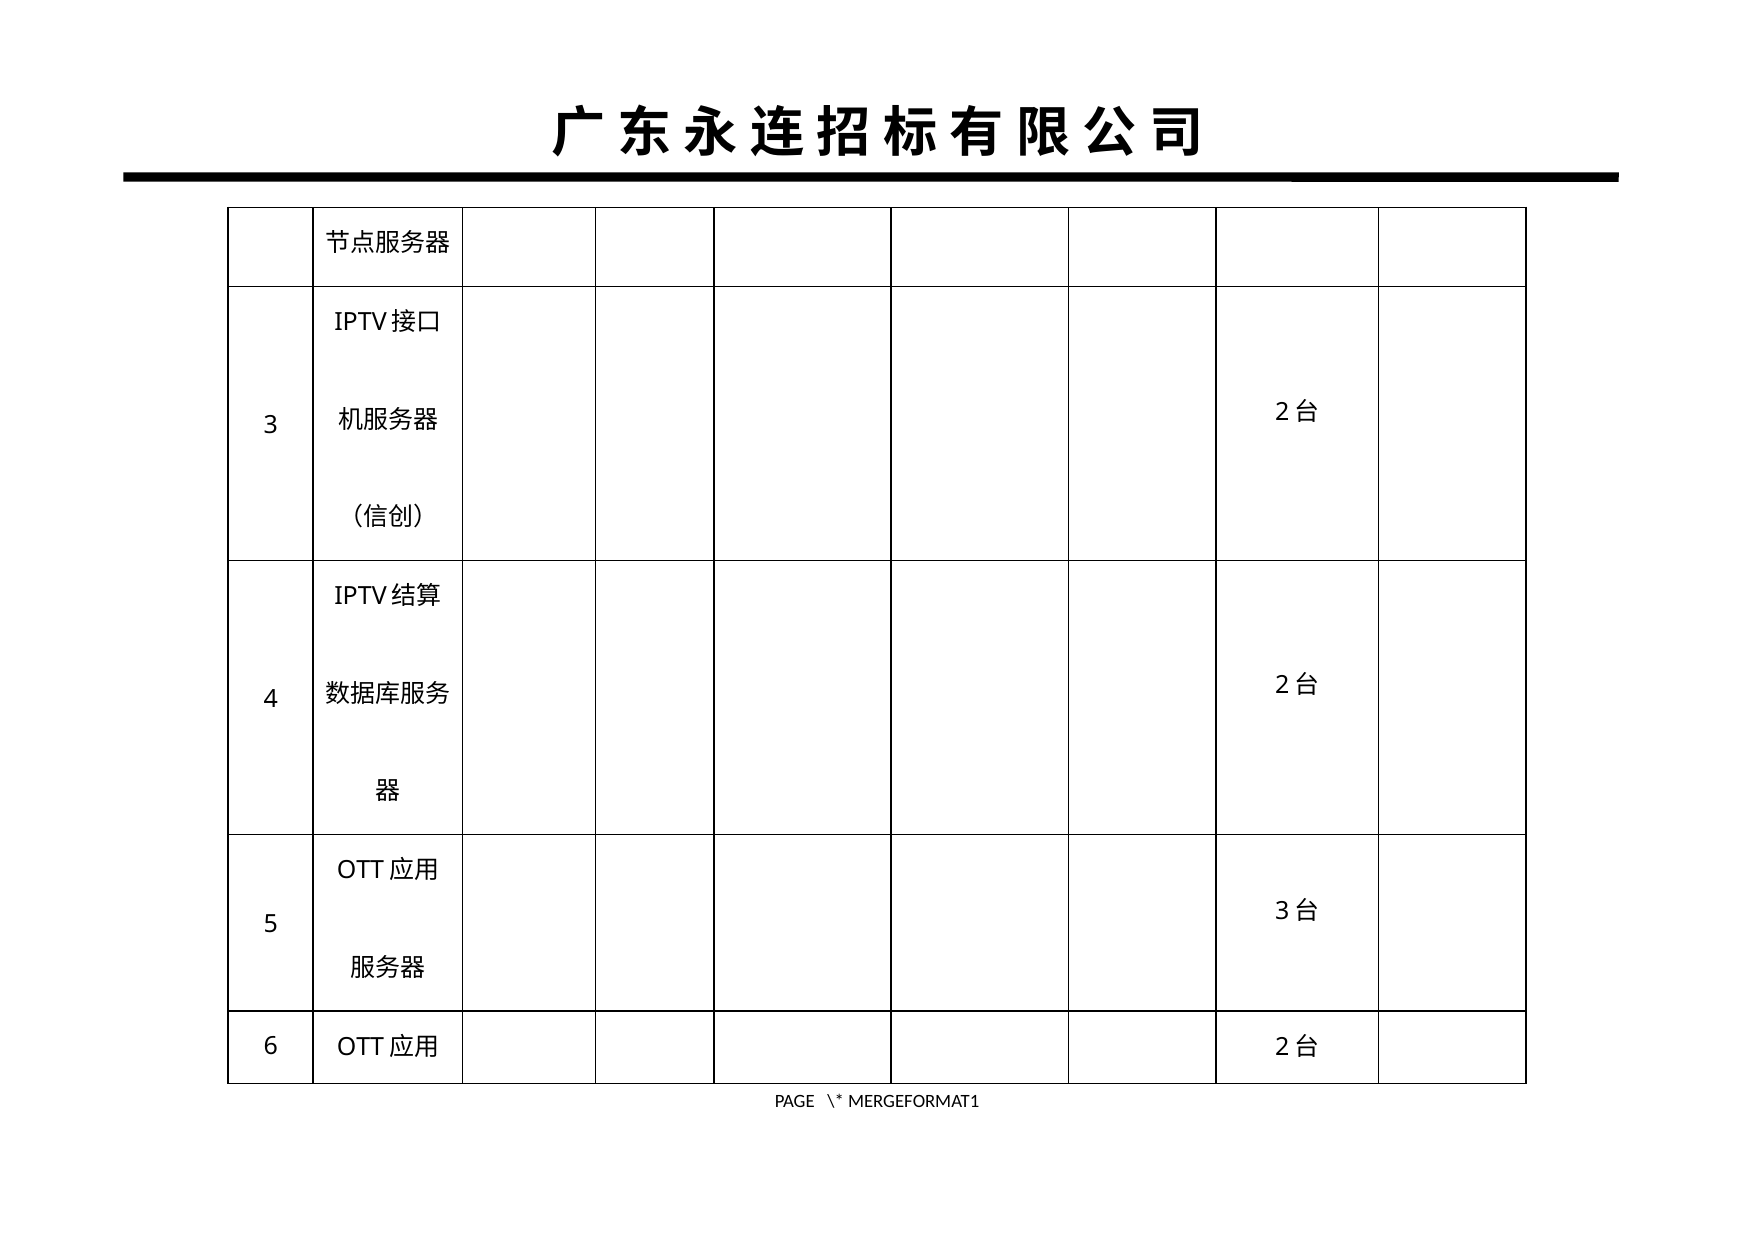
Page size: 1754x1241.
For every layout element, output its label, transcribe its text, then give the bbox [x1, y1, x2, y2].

table_cell 5 [229, 835, 312, 1010]
table_cell [1069, 1012, 1215, 1082]
table_cell [463, 208, 595, 286]
table_cell [1069, 561, 1215, 834]
table_cell [463, 1012, 595, 1082]
table_cell [892, 835, 1068, 1010]
table_cell 2 [229, 208, 312, 286]
table_cell 4 [229, 561, 312, 834]
table_cell [715, 287, 890, 560]
table_cell [596, 208, 713, 286]
table_cell OTT应用服务器 [314, 835, 462, 1010]
table_cell [892, 561, 1068, 834]
table_cell [892, 1012, 1068, 1082]
table_cell [1069, 287, 1215, 560]
table_cell [1069, 208, 1215, 286]
table_cell 4台 [1217, 208, 1378, 286]
table_cell 2台 [1217, 561, 1378, 834]
table_cell [1069, 835, 1215, 1010]
table_cell [1379, 1012, 1525, 1082]
table_cell [892, 287, 1068, 560]
table_cell 2台 [1217, 287, 1378, 560]
table_cell [715, 1012, 890, 1082]
table_cell [596, 835, 713, 1010]
table_cell [463, 287, 595, 560]
table_cell [596, 287, 713, 560]
table_cell [596, 1012, 713, 1082]
table_cell [463, 835, 595, 1010]
table_cell IPTV接口机服务器（信创） [314, 287, 462, 560]
table_cell [1379, 561, 1525, 834]
table_cell [596, 561, 713, 834]
table_cell [1379, 287, 1525, 560]
table_cell [1379, 835, 1525, 1010]
table_cell IPTV结算数据库服务器 [314, 561, 462, 834]
table_cell 3 [229, 287, 312, 560]
table_cell [463, 561, 595, 834]
table_cell IPTV计算节点服务器 [314, 208, 462, 286]
table_cell 6 [229, 1012, 312, 1082]
table_cell [715, 561, 890, 834]
table_cell [1379, 208, 1525, 286]
table_cell [715, 835, 890, 1010]
table_cell 2台 [1217, 1012, 1378, 1082]
table_cell [892, 208, 1068, 286]
table_cell OTT应用服务器（信创） [314, 1012, 462, 1082]
table_cell [715, 208, 890, 286]
table_cell 3台 [1217, 835, 1378, 1010]
